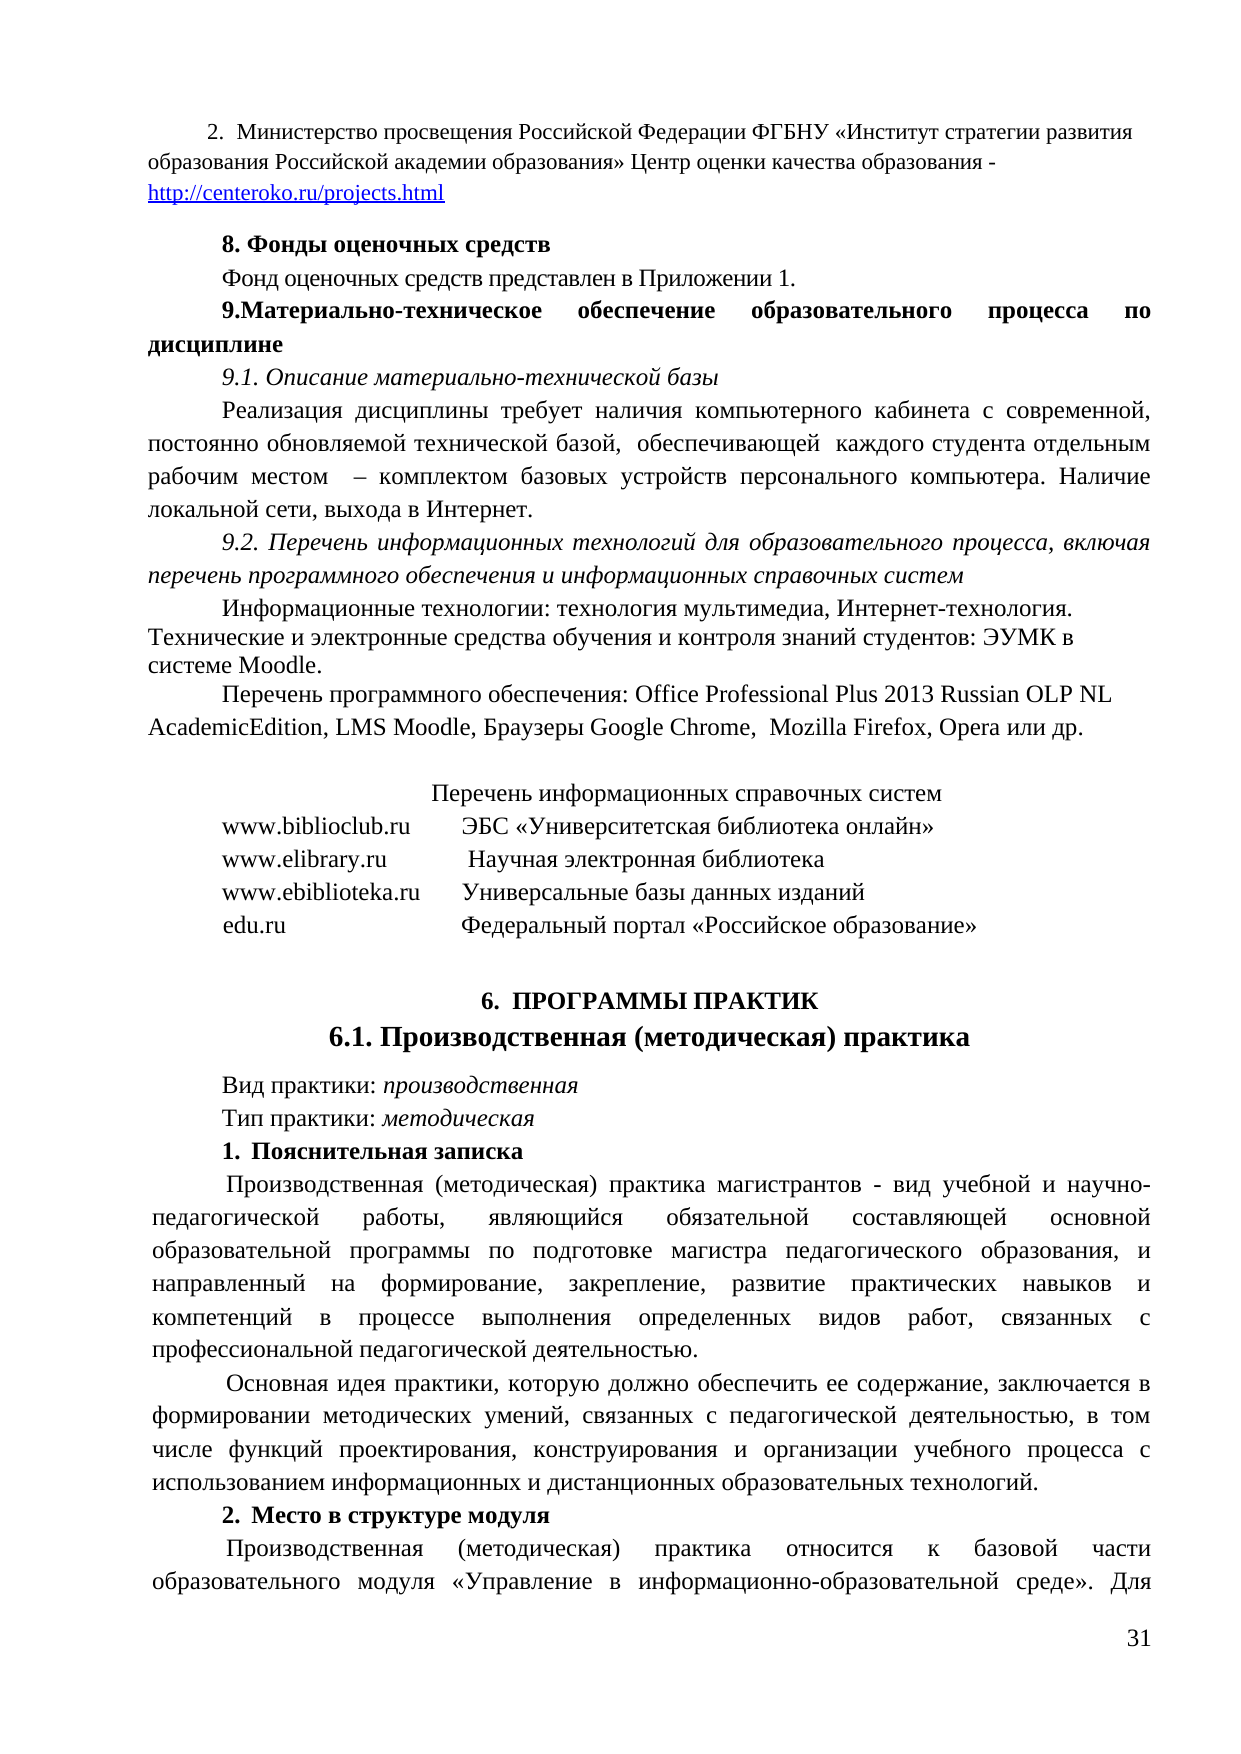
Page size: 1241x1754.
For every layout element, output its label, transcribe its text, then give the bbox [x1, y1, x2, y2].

text www.elibrary.ru Научная электронная библиотека [148, 844, 1152, 873]
text www.ebiblioteka.ru Универсальные базы данных изданий [148, 877, 1152, 906]
text 9.Материально-техническое обеспечение образовательного процесса по дисциплине [148, 296, 1152, 357]
text Основная идея практики, которую должно обеспечить ее содержание, заключается в формировании методических умений, связанных с педагогической деятельностью, в том числе функций проектирования, конструирования и организации учебного процесса с использованием информационных и дистанционных образовательных технологий. [152, 1368, 1152, 1495]
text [152, 1533, 1152, 1594]
text Фонд оценочных средств представлен в Приложении 1. [148, 263, 1152, 291]
text Перечень программного обеспечения: Office Professional Plus 2013 Russian OLP NL AcademicEdition, LMS Moodle, Браузеры Google Chrome, Mozilla Firefox, Opera или др. [148, 679, 1152, 741]
text 9.2. Перечень информационных технологий для образовательного процесса, включая перечень программного обеспечения и информационных справочных систем [148, 527, 1152, 588]
text Информационные технологии: технология мультимедиа, Интернет-технология. [148, 593, 1152, 622]
text 9.1. Описание материально-технической базы [148, 362, 1152, 390]
text Вид практики: производственная [148, 1070, 1152, 1099]
list Пояснительная записка [148, 1136, 1152, 1165]
text 6. ПРОГРАММЫ ПРАКТИК [148, 986, 1152, 1015]
text Тип практики: методическая [148, 1103, 1152, 1132]
text Производственная (методическая) практика магистрантов - вид учебной и научно-педагогической работы, являющийся обязательной составляющей основной образовательной программы по подготовке магистра педагогического образования, и направленный на формирование, закрепление, развитие практических навыков и компетенций в процессе выполнения определенных видов работ, связанных с профессиональной педагогической деятельностью. [152, 1169, 1152, 1363]
list Министерство просвещения Российской Федерации ФГБНУ «Институт стратегии развития образования Российской академии образования» Центр оценки качества образования - http://centeroko.ru/projects.html [148, 118, 1152, 205]
list Место в структуре модуля [148, 1500, 1152, 1528]
text 8. Фонды оценочных средств [148, 229, 1152, 258]
text www.biblioclub.ru ЭБС «Университетская библиотека онлайн» [148, 811, 1152, 840]
text Реализация дисциплины требует наличия компьютерного кабинета с современной, постоянно обновляемой технической базой, обеспечивающей каждого студента отдельным рабочим местом – комплектом базовых устройств персонального компьютера. Наличие локальной сети, выхода в Интернет. [148, 395, 1152, 522]
text 6.1. Производственная (методическая) практика [148, 1019, 1152, 1053]
text Технические и электронные средства обучения и контроля знаний студентов: ЭУМК в системе Moodle. [148, 622, 1152, 679]
text Перечень информационных справочных систем [148, 778, 1152, 807]
text edu.ru Федеральный портал «Российское образование» [148, 910, 1152, 939]
